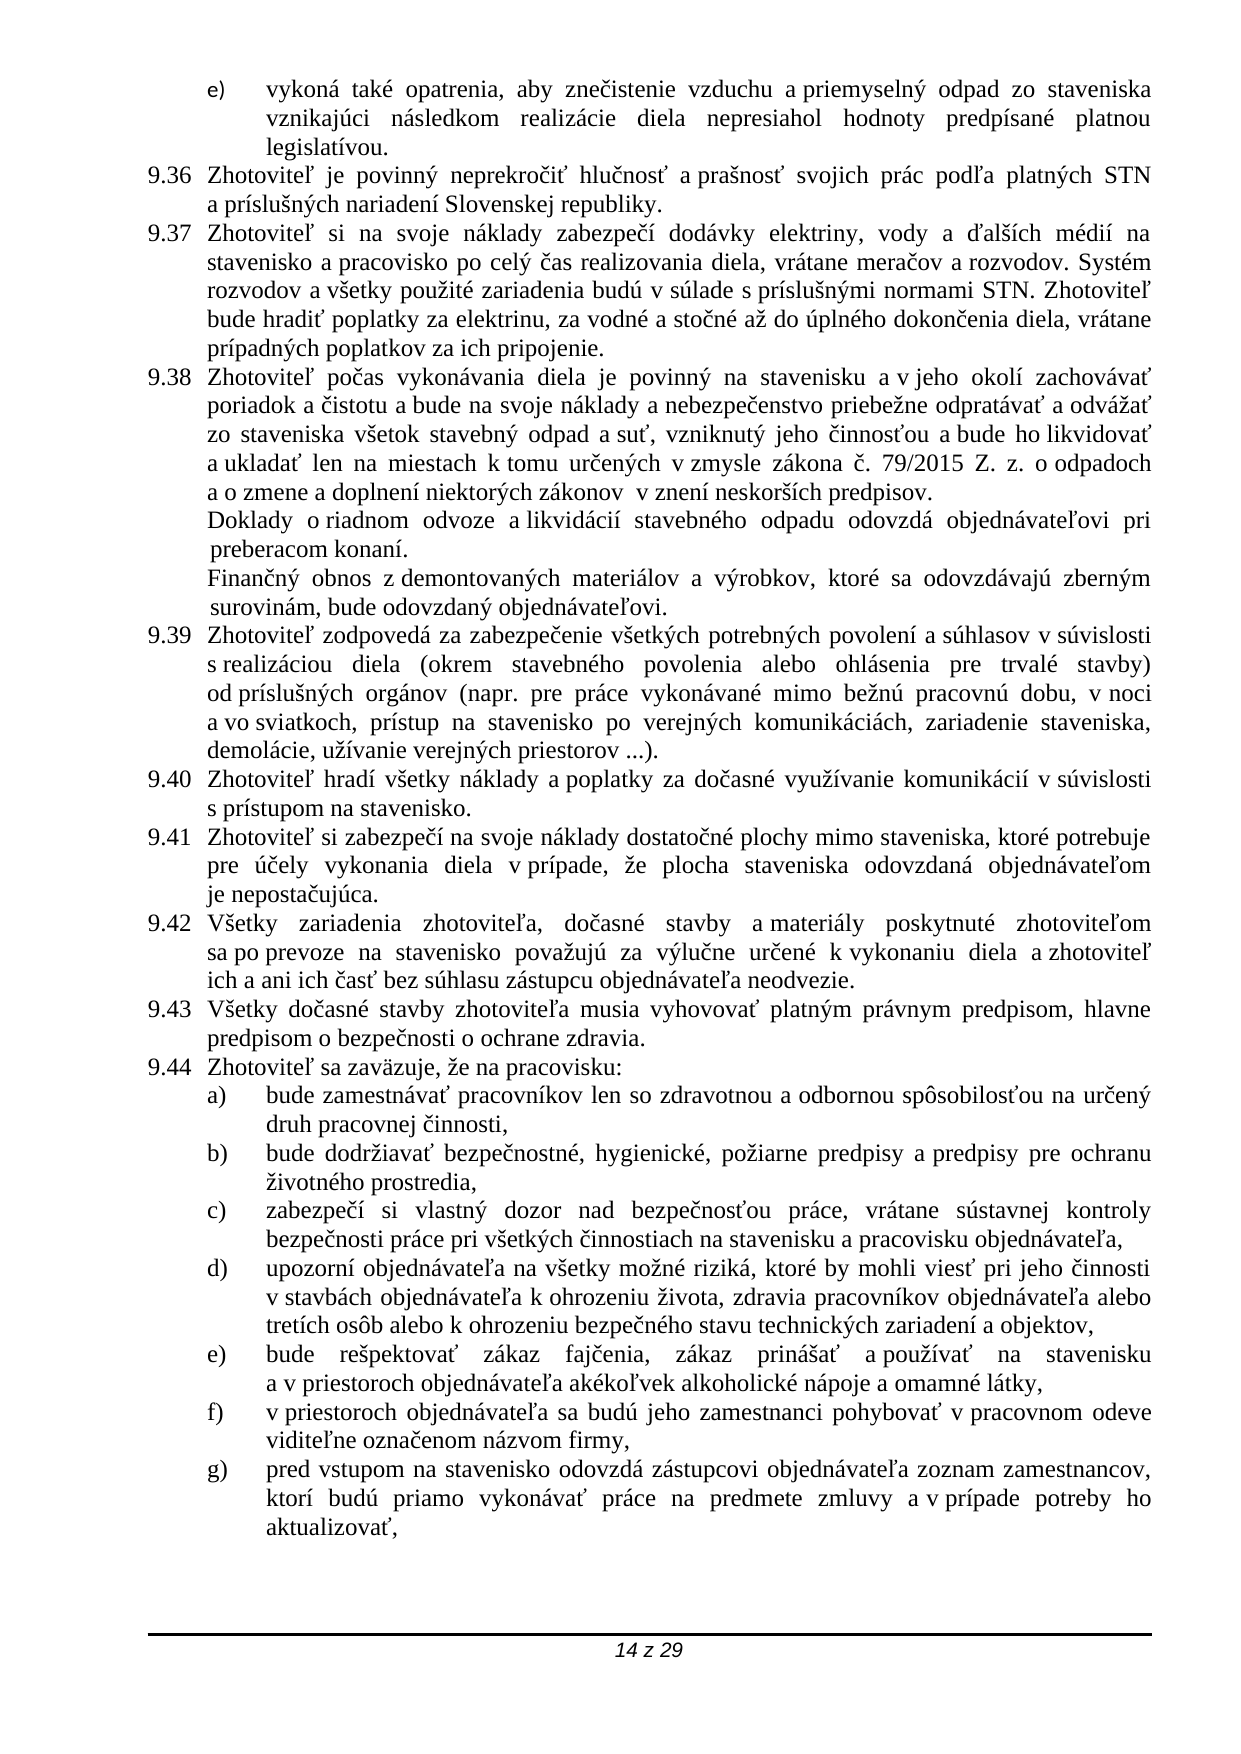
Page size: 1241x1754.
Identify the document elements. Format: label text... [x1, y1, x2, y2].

list Zhotoviteľ je povinný neprekročiť hlučnosť a prašnosť svojich prác podľa platných STN a príslušných nariadení Slovenskej republiky. [148, 160, 1152, 218]
list Zhotoviteľ počas vykonávania diela je povinný na stavenisku a v jeho okolí zachovávať poriadok a čistotu a bude na svoje náklady a nebezpečenstvo priebežne odpratávať a odvážať zo staveniska všetok stavebný odpad a suť, vzniknutý jeho činnosťou a bude ho likvidovať a ukladať len na miestach k tomu určených v zmysle zákona č. 79/2015 Z. z. o odpadoch a o zmene a doplnení niektorých zákonov v znení neskorších predpisov. [148, 362, 1152, 505]
list Všetky zariadenia zhotoviteľa, dočasné stavby a materiály poskytnuté zhotoviteľom sa po prevoze na stavenisko považujú za výlučne určené k vykonaniu diela a zhotoviteľ ich a ani ich časť bez súhlasu zástupcu objednávateľa neodvezie. [148, 908, 1152, 994]
list zabezpečí si vlastný dozor nad bezpečnosťou práce, vrátane sústavnej kontroly bezpečnosti práce pri všetkých činnostiach na stavenisku a pracovisku objednávateľa, [207, 1195, 1152, 1253]
list Zhotoviteľ si na svoje náklady zabezpečí dodávky elektriny, vody a ďalších médií na stavenisko a pracovisko po celý čas realizovania diela, vrátane meračov a rozvodov. Systém rozvodov a všetky použité zariadenia budú v súlade s príslušnými normami STN. Zhotoviteľ bude hradiť poplatky za elektrinu, za vodné a stočné až do úplného dokončenia diela, vrátane prípadných poplatkov za ich pripojenie. [148, 218, 1152, 362]
list v priestoroch objednávateľa sa budú jeho zamestnanci pohybovať v pracovnom odeve viditeľne označenom názvom firmy, [207, 1397, 1152, 1454]
list vykoná také opatrenia, aby znečistenie vzduchu a priemyselný odpad zo staveniska vznikajúci následkom realizácie diela nepresiahol hodnoty predpísané platnou legislatívou. [207, 74, 1152, 160]
list bude zamestnávať pracovníkov len so zdravotnou a odbornou spôsobilosťou na určený druh pracovnej činnosti, [207, 1080, 1152, 1138]
list Zhotoviteľ zodpovedá za zabezpečenie všetkých potrebných povolení a súhlasov v súvislosti s realizáciou diela (okrem stavebného povolenia alebo ohlásenia pre trvalé stavby) od príslušných orgánov (napr. pre práce vykonávané mimo bežnú pracovnú dobu, v noci a vo sviatkoch, prístup na stavenisko po verejných komunikáciách, zariadenie staveniska, demolácie, užívanie verejných priestorov ...). [148, 620, 1152, 764]
list Zhotoviteľ hradí všetky náklady a poplatky za dočasné využívanie komunikácií v súvislosti s prístupom na stavenisko. [148, 764, 1152, 822]
list Zhotoviteľ sa zaväzuje, že na pracovisku: [148, 1052, 1152, 1080]
list bude dodržiavať bezpečnostné, hygienické, požiarne predpisy a predpisy pre ochranu životného prostredia, [207, 1138, 1152, 1195]
list bude rešpektovať zákaz fajčenia, zákaz prinášať a používať na stavenisku a v priestoroch objednávateľa akékoľvek alkoholické nápoje a omamné látky, [207, 1339, 1152, 1397]
list Všetky dočasné stavby zhotoviteľa musia vyhovovať platným právnym predpisom, hlavne predpisom o bezpečnosti o ochrane zdravia. [148, 994, 1152, 1052]
list upozorní objednávateľa na všetky možné riziká, ktoré by mohli viesť pri jeho činnosti v stavbách objednávateľa k ohrozeniu života, zdravia pracovníkov objednávateľa alebo tretích osôb alebo k ohrozeniu bezpečného stavu technických zariadení a objektov, [207, 1253, 1152, 1339]
list pred vstupom na stavenisko odovzdá zástupcovi objednávateľa zoznam zamestnancov, ktorí budú priamo vykonávať práce na predmete zmluvy a v prípade potreby ho aktualizovať, [207, 1454, 1152, 1540]
text Finančný obnos z demontovaných materiálov a výrobkov, ktoré sa odovzdávajú zberným surovinám, bude odovzdaný objednávateľovi. [148, 563, 1152, 620]
text Doklady o riadnom odvoze a likvidácií stavebného odpadu odovzdá objednávateľovi pri preberacom konaní. [148, 505, 1152, 563]
list Zhotoviteľ si zabezpečí na svoje náklady dostatočné plochy mimo staveniska, ktoré potrebuje pre účely vykonania diela v prípade, že plocha staveniska odovzdaná objednávateľom je nepostačujúca. [148, 822, 1152, 908]
